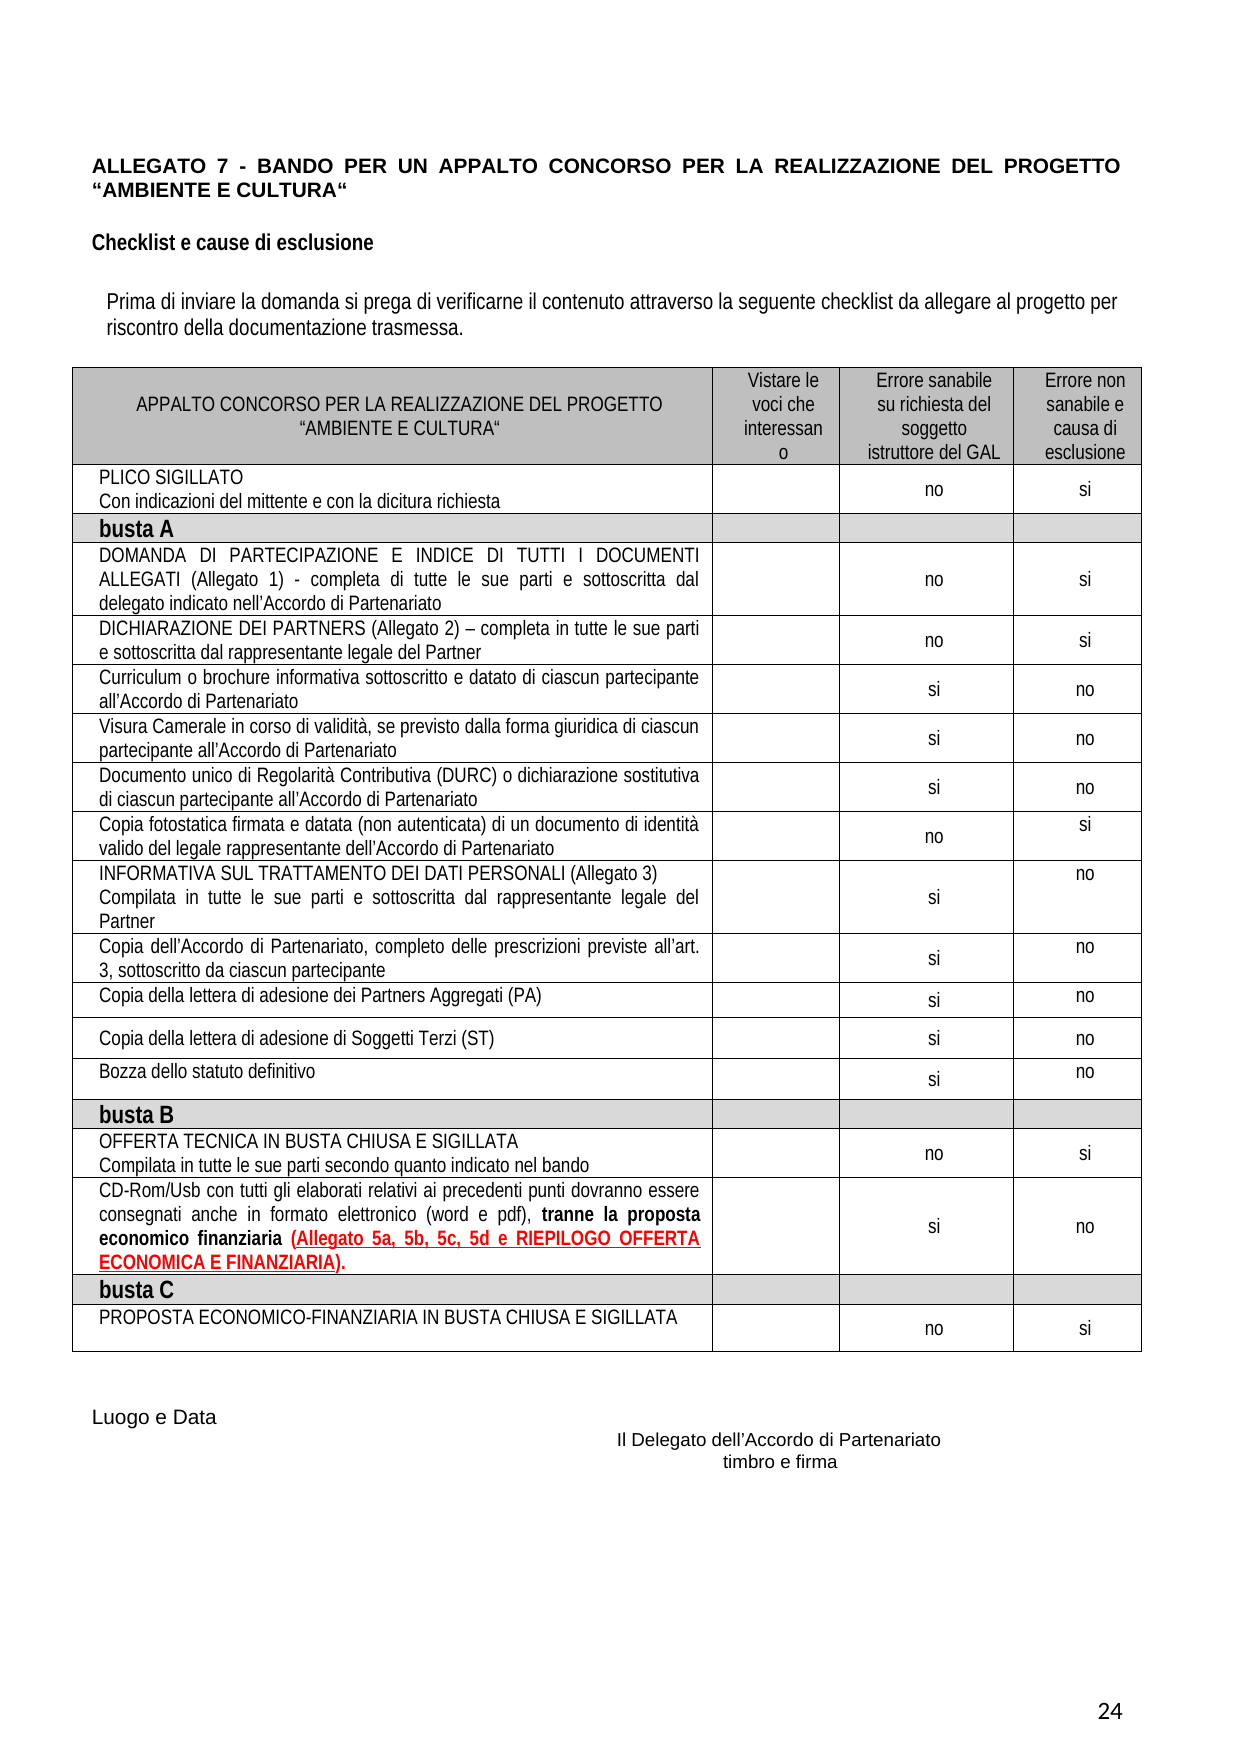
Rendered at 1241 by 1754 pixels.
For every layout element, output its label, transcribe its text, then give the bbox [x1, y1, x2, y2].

table_cell si [840, 665, 1013, 713]
table_header Errore sanabile su richiesta del soggetto istruttore del GAL [840, 368, 1013, 464]
table_cell si [1014, 465, 1141, 513]
table_cell [840, 1275, 1013, 1304]
table_cell si [840, 1178, 1013, 1274]
table_cell no [1014, 665, 1141, 713]
table_cell [713, 714, 839, 762]
table_cell [713, 1018, 839, 1058]
table_cell si [1014, 1305, 1141, 1351]
text ALLEGATO 7 - BANDO PER UN APPALTO CONCORSO PER LA REALIZZAZIONE DEL PROGETTO “AMBIENTE E CULTURA“ [92, 154, 1122, 202]
table_cell [713, 934, 839, 982]
table_cell no [1014, 983, 1141, 1017]
table_cell si [840, 1059, 1013, 1099]
table_cell [713, 543, 839, 615]
text timbro e firma [92, 1450, 1122, 1472]
table_cell PLICO SIGILLATO Con indicazioni del mittente e con la dicitura richiesta [73, 465, 712, 513]
table_cell si [1014, 812, 1141, 860]
table_cell busta C [73, 1275, 712, 1304]
table_cell si [840, 714, 1013, 762]
table_cell no [840, 1129, 1013, 1177]
table_cell si [840, 1018, 1013, 1058]
table_cell [713, 1275, 839, 1304]
table_cell [713, 861, 839, 933]
table_cell [713, 616, 839, 664]
table_cell no [1014, 1018, 1141, 1058]
table_cell [1014, 1275, 1141, 1304]
table_cell si [840, 861, 1013, 933]
table_cell no [1014, 1178, 1141, 1274]
table_cell Curriculum o brochure informativa sottoscritto e datato di ciascun partecipante all’Accordo di Partenariato [73, 665, 712, 713]
table_cell no [840, 1305, 1013, 1351]
table_cell no [1014, 714, 1141, 762]
table_cell [713, 665, 839, 713]
table_cell no [840, 812, 1013, 860]
table_cell PROPOSTA ECONOMICO-FINANZIARIA IN BUSTA CHIUSA E SIGILLATA [73, 1305, 712, 1351]
table_cell Documento unico di Regolarità Contributiva (DURC) o dichiarazione sostitutiva di ciascun partecipante all’Accordo di Partenariato [73, 763, 712, 811]
table_cell no [840, 543, 1013, 615]
text Checklist e cause di esclusione [92, 228, 1122, 255]
table_cell [713, 1305, 839, 1351]
table_cell no [1014, 763, 1141, 811]
table_cell si [1014, 616, 1141, 664]
table_cell [713, 983, 839, 1017]
table_cell Copia della lettera di adesione di Soggetti Terzi (ST) [73, 1018, 712, 1058]
table_cell si [1014, 543, 1141, 615]
text Prima di inviare la domanda si prega di verificarne il contenuto attraverso la seguente checklist da allegare al progetto per riscontro della documentazione trasmessa. [106, 288, 1122, 340]
table_cell DOMANDA DI PARTECIPAZIONE E INDICE DI TUTTI I DOCUMENTI ALLEGATI (Allegato 1) - completa di tutte le sue parti e sottoscritta dal delegato indicato nell’Accordo di Partenariato [73, 543, 712, 615]
table_cell no [840, 616, 1013, 664]
table_cell no [1014, 861, 1141, 933]
table_cell [713, 1178, 839, 1274]
table_cell [713, 763, 839, 811]
table_cell no [840, 465, 1013, 513]
table_cell Bozza dello statuto definitivo [73, 1059, 712, 1099]
table_cell si [840, 983, 1013, 1017]
table_cell Copia dell’Accordo di Partenariato, completo delle prescrizioni previste all’art. 3, sottoscritto da ciascun partecipante [73, 934, 712, 982]
text Il Delegato dell’Accordo di Partenariato [92, 1429, 1122, 1450]
table_cell no [1014, 1059, 1141, 1099]
table_cell [1014, 514, 1141, 542]
table_header Vistare le voci che interessano [713, 368, 839, 464]
table_cell INFORMATIVA SUL TRATTAMENTO DEI DATI PERSONALI (Allegato 3) Compilata in tutte le sue parti e sottoscritta dal rappresentante legale del Partner [73, 861, 712, 933]
table_cell [713, 1059, 839, 1099]
table_cell no [1014, 934, 1141, 982]
table_cell si [840, 763, 1013, 811]
table_cell busta B [73, 1100, 712, 1128]
table_cell [713, 1129, 839, 1177]
table_cell Copia fotostatica firmata e datata (non autenticata) di un documento di identità valido del legale rappresentante dell’Accordo di Partenariato [73, 812, 712, 860]
table_cell [713, 812, 839, 860]
table_cell [713, 514, 839, 542]
table_header APPALTO CONCORSO PER LA REALIZZAZIONE DEL PROGETTO “AMBIENTE E CULTURA“ [73, 368, 712, 464]
table_cell [1014, 1100, 1141, 1128]
table_cell CD-Rom/Usb con tutti gli elaborati relativi ai precedenti punti dovranno essere consegnati anche in formato elettronico (word e pdf), tranne la proposta economico finanziaria (Allegato 5a, 5b, 5c, 5d e RIEPILOGO OFFERTA ECONOMICA E FINANZIARIA). [73, 1178, 712, 1274]
table_cell [840, 514, 1013, 542]
table_cell [713, 1100, 839, 1128]
table_cell [713, 465, 839, 513]
table_header Errore non sanabile e causa di esclusione [1014, 368, 1141, 464]
table_cell [840, 1100, 1013, 1128]
table_cell si [1014, 1129, 1141, 1177]
text Luogo e Data [92, 1405, 1122, 1429]
table_cell Copia della lettera di adesione dei Partners Aggregati (PA) [73, 983, 712, 1017]
table_cell DICHIARAZIONE DEI PARTNERS (Allegato 2) – completa in tutte le sue parti e sottoscritta dal rappresentante legale del Partner [73, 616, 712, 664]
table_cell Visura Camerale in corso di validità, se previsto dalla forma giuridica di ciascun partecipante all’Accordo di Partenariato [73, 714, 712, 762]
table_cell busta A [73, 514, 712, 542]
table_cell OFFERTA TECNICA IN BUSTA CHIUSA E SIGILLATA Compilata in tutte le sue parti secondo quanto indicato nel bando [73, 1129, 712, 1177]
table_cell si [840, 934, 1013, 982]
